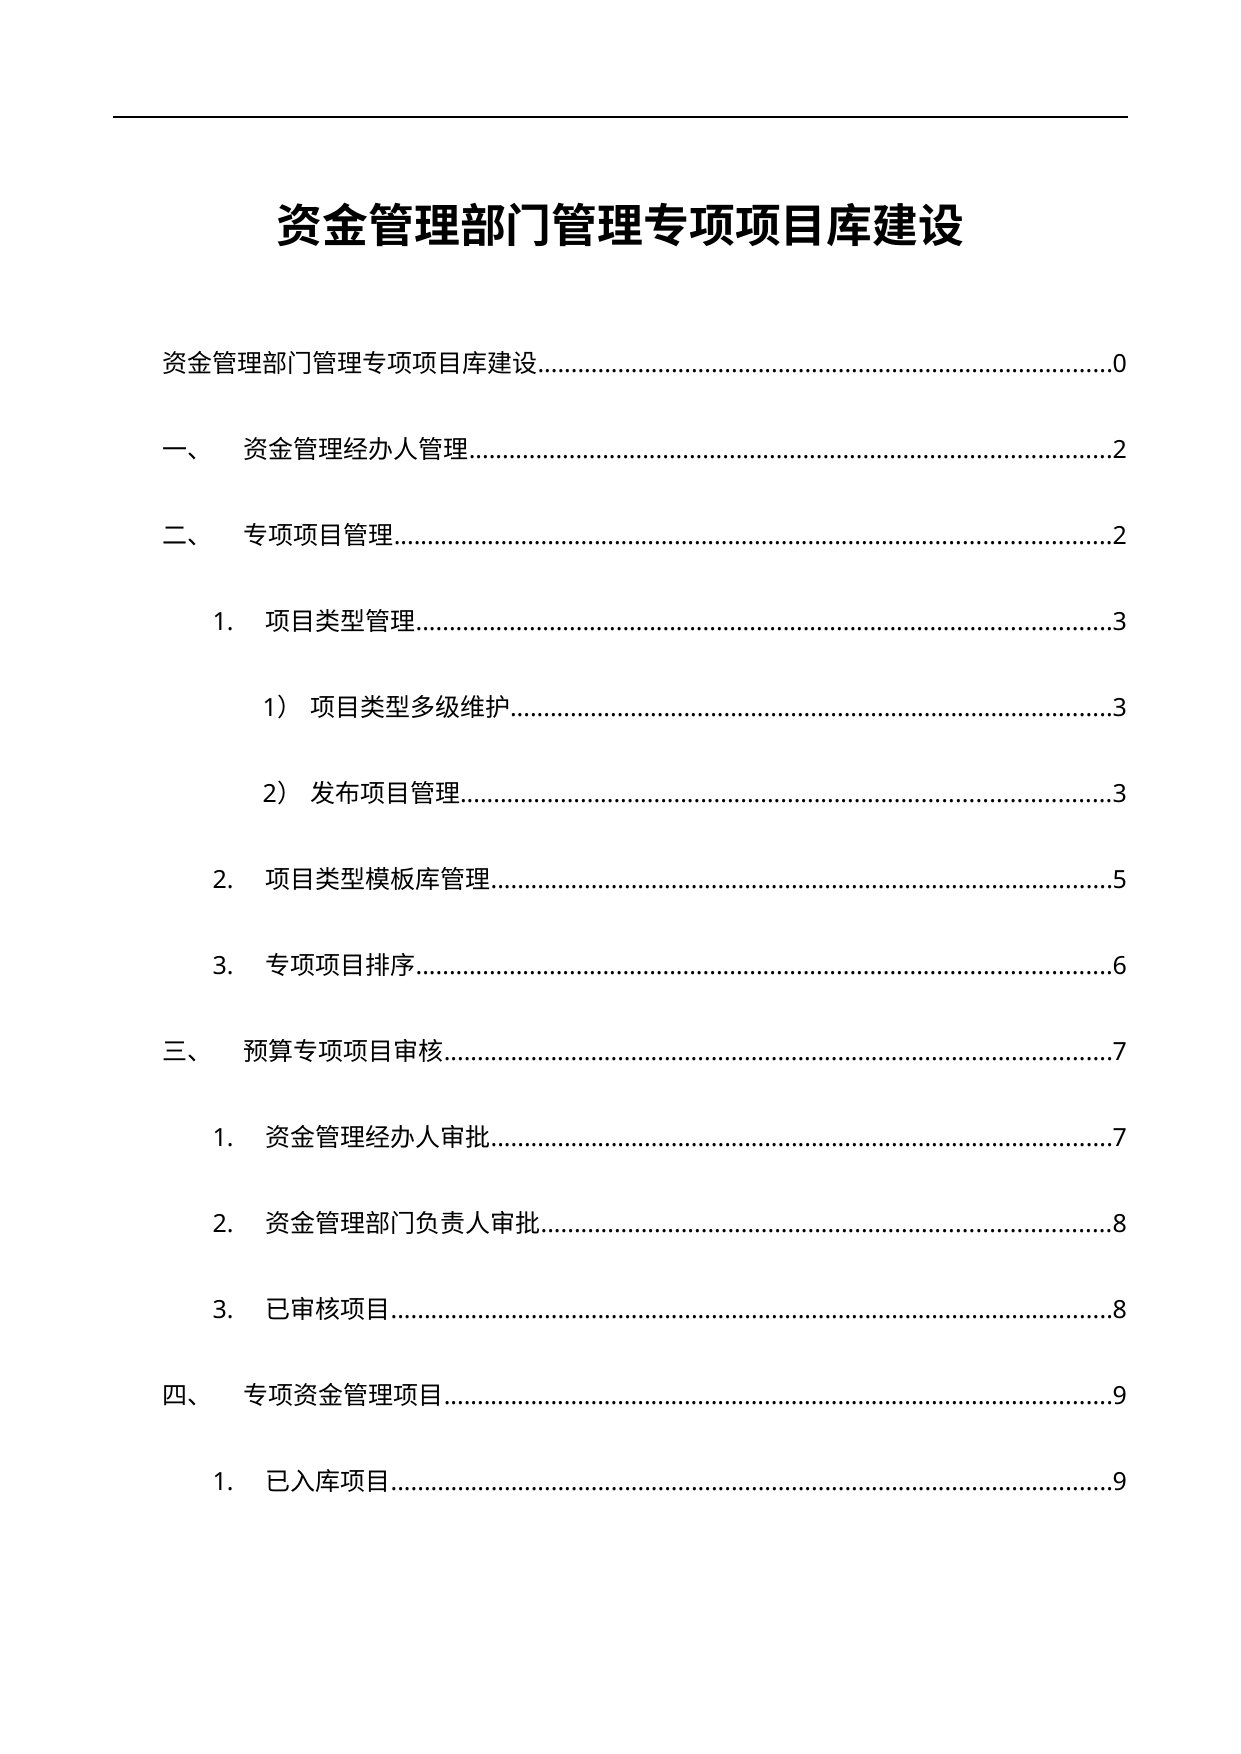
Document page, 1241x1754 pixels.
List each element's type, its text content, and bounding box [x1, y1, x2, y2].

text 1） 项目类型多级维护 3 [212, 672, 1128, 739]
text 2. 资金管理部门负责人审批 8 [162, 1188, 1128, 1256]
text 2） 发布项目管理 3 [212, 758, 1128, 826]
text 3. 专项项目排序 6 [162, 930, 1128, 998]
text 二、 专项项目管理 2 [112, 499, 1128, 567]
text 2. 项目类型模板库管理 5 [162, 844, 1128, 912]
text 四、 专项资金管理项目 9 [112, 1360, 1128, 1428]
title 资金管理部门管理专项项目库建设 [112, 189, 1128, 257]
text 1. 资金管理经办人审批 7 [162, 1102, 1128, 1170]
text 一、 资金管理经办人管理 2 [112, 413, 1128, 481]
text 3. 已审核项目 8 [162, 1274, 1128, 1342]
text 1. 已入库项目 9 [162, 1446, 1128, 1514]
text 资金管理部门管理专项项目库建设 0 [112, 327, 1128, 395]
text 三、 预算专项项目审核 7 [112, 1016, 1128, 1084]
text 1. 项目类型管理 3 [162, 586, 1128, 653]
